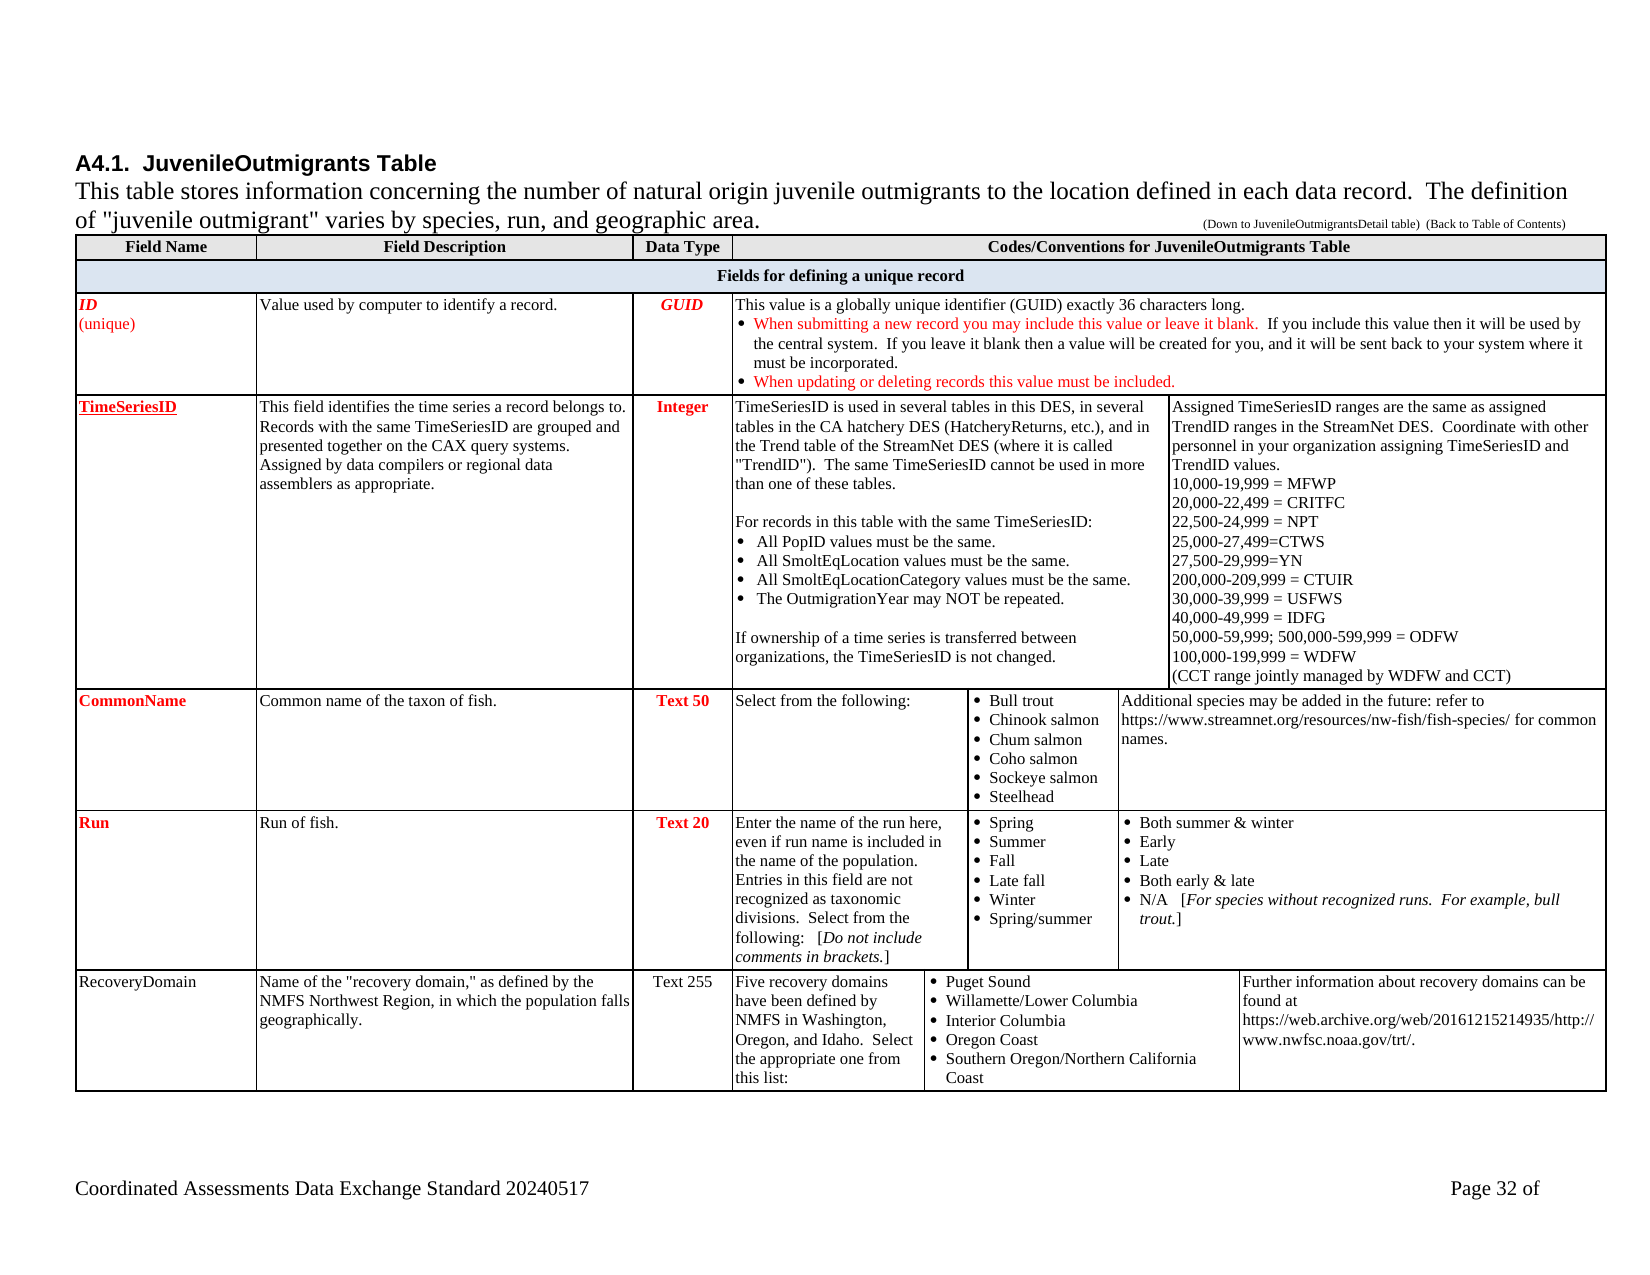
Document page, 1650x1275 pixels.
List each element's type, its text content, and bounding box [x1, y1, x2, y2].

table_cell GUID [634, 294, 732, 394]
table_cell ID (unique) [77, 294, 256, 394]
table_cell TimeSeriesID is used in several tables in this DES, in several tables in the CA hatchery DES (HatcheryReturns, etc.), and in the Trend table of the StreamNet DES (where it is called "TrendID"). The same TimeSeriesID cannot be used in more than one of these tables. For records in this table with the same TimeSeriesID: All PopID values must be the same. All SmoltEqLocation values must be the same. All SmoltEqLocationCategory values must be the same. The OutmigrationYear may NOT be repeated. If ownership of a time series is transferred between organizations, the TimeSeriesID is not changed. [733, 396, 1168, 688]
table_cell Name of the "recovery domain," as defined by the NMFS Northwest Region, in which the population falls geographically. [257, 971, 632, 1090]
table_cell Enter the name of the run here, even if run name is included in the name of the population. Entries in this field are not recognized as taxonomic divisions. Select from the following: [Do not include comments in brackets.] [733, 811, 967, 969]
text This table stores information concerning the number of natural origin juvenile outmigrants to the location defined in each data record. The definition of "juvenile outmigrant" varies by species, run, and geographic area. (Down to JuvenileOutmigrantsDetail table) (Back to Table of Contents) [75, 176, 1575, 234]
table_cell Run of fish. [257, 811, 632, 969]
table_cell This value is a globally unique identifier (GUID) exactly 36 characters long. When submitting a new record you may include this value or leave it blank. If you include this value then it will be used by the central system. If you leave it blank then a value will be created for you, and it will be sent back to your system where it must be incorporated. When updating or deleting records this value must be included. [733, 294, 1605, 394]
table_cell Common name of the taxon of fish. [257, 690, 632, 809]
table_cell Text 20 [634, 811, 732, 969]
table_cell Five recovery domains have been defined by NMFS in Washington, Oregon, and Idaho. Select the appropriate one from this list: [733, 971, 924, 1090]
table_cell Value used by computer to identify a record. [257, 294, 632, 394]
table_header Codes/Conventions for JuvenileOutmigrants Table [733, 236, 1605, 259]
table_header Field Description [257, 236, 632, 259]
subtitle A4.1. JuvenileOutmigrants Table [75, 150, 1575, 176]
table_header Data Type [634, 236, 732, 259]
table_cell Text 50 [634, 690, 732, 809]
table_cell Further information about recovery domains can be found at https://web.archive.org/web/20161215214935/http://www.nwfsc.noaa.gov/trt/. [1240, 971, 1605, 1090]
table_cell CommonName [77, 690, 256, 809]
table_cell Assigned TimeSeriesID ranges are the same as assigned TrendID ranges in the StreamNet DES. Coordinate with other personnel in your organization assigning TimeSeriesID and TrendID values. 10,000-19,999 = MFWP 20,000-22,499 = CRITFC 22,500-24,999 = NPT 25,000-27,499=CTWS 27,500-29,999=YN 200,000-209,999 = CTUIR 30,000-39,999 = USFWS 40,000-49,999 = IDFG 50,000-59,999; 500,000-599,999 = ODFW 100,000-199,999 = WDFW (CCT range jointly managed by WDFW and CCT) [1170, 396, 1605, 688]
table_cell Bull trout Chinook salmon Chum salmon Coho salmon Sockeye salmon Steelhead [969, 690, 1118, 809]
table_cell Fields for defining a unique record [77, 261, 1605, 292]
table_header Field Name [77, 236, 256, 259]
table_cell Puget Sound Willamette/Lower Columbia Interior Columbia Oregon Coast Southern Oregon/Northern California Coast [925, 971, 1239, 1090]
table_cell Integer [634, 396, 732, 688]
table_cell Select from the following: [733, 690, 967, 809]
table_cell RecoveryDomain [77, 971, 256, 1090]
table_cell Text 255 [634, 971, 732, 1090]
table_cell This field identifies the time series a record belongs to. Records with the same TimeSeriesID are grouped and presented together on the CAX query systems. Assigned by data compilers or regional data assemblers as appropriate. [257, 396, 632, 688]
table_cell Run [77, 811, 256, 969]
table_cell TimeSeriesID [77, 396, 256, 688]
table_cell Spring Summer Fall Late fall Winter Spring/summer [969, 811, 1118, 969]
table_cell Both summer & winter Early Late Both early & late N/A [For species without recognized runs. For example, bull trout.] [1119, 811, 1605, 969]
table_cell Additional species may be added in the future: refer to https://www.streamnet.org/resources/nw-fish/fish-species/ for common names. [1119, 690, 1605, 809]
